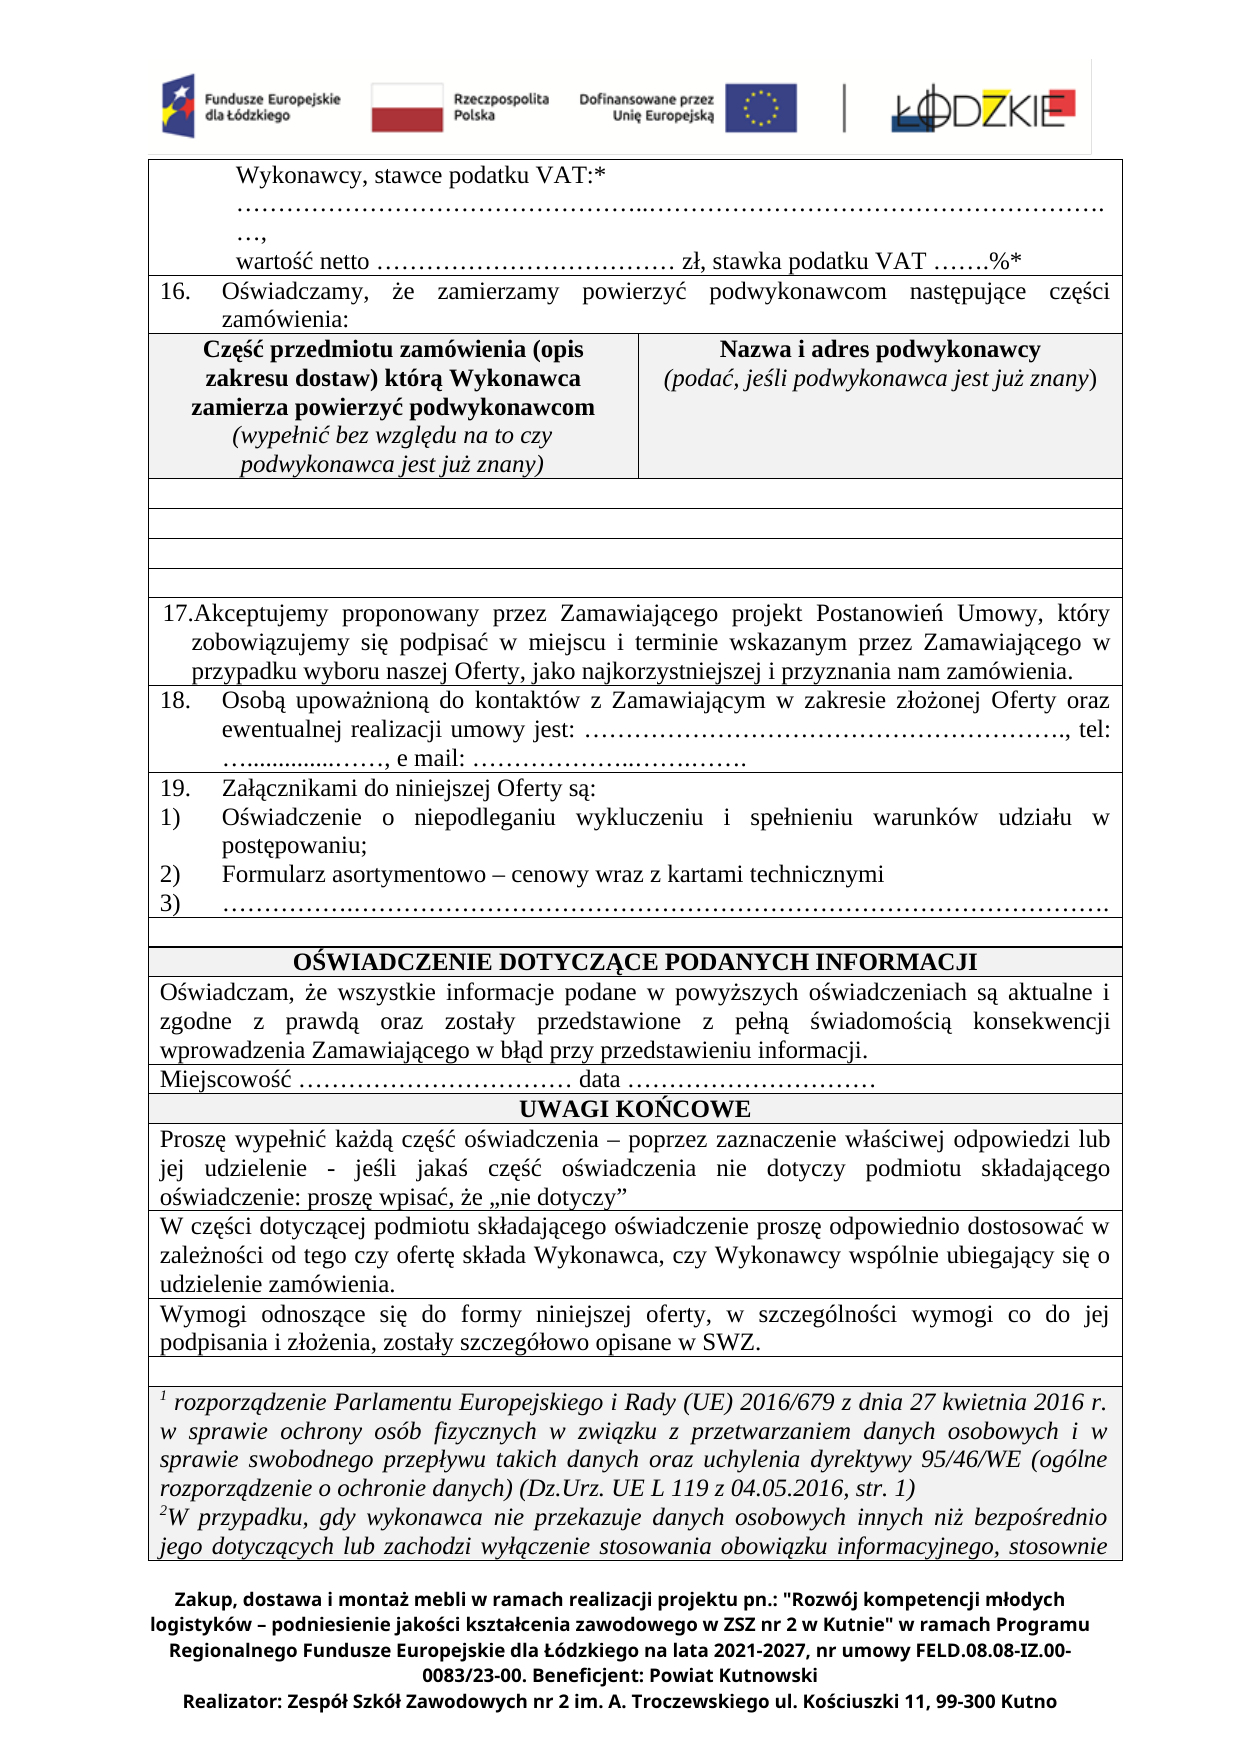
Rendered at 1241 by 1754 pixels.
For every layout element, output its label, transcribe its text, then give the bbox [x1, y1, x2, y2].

table_cell OŚWIADCZENIE DOTYCZĄCE PODANYCH INFORMACJI [149, 948, 1122, 976]
table_cell UWAGI KOŃCOWE [149, 1094, 1122, 1123]
table_cell 19. Załącznikami do niniejszej Oferty są: 1) Oświadczenie o niepodleganiu wykluczeniu i spełnieniu warunków udziału w postępowaniu; 2) Formularz asortymentowo – cenowy wraz z kartami technicznymi 3) …………….………………………………………………………………………………. [149, 773, 1122, 917]
table_cell [149, 569, 1122, 597]
table_cell [149, 479, 1122, 508]
table_cell Część przedmiotu zamówienia (opis zakresu dostaw) którą Wykonawca zamierza powierzyć podwykonawcom (wypełnić bez względu na to czy podwykonawca jest już znany) [149, 334, 638, 478]
table_cell W części dotyczącej podmiotu składającego oświadczenie proszę odpowiednio dostosować w zależności od tego czy ofertę składa Wykonawca, czy Wykonawcy wspólnie ubiegający się o udzielenie zamówienia. [149, 1211, 1122, 1298]
table_cell Proszę wypełnić każdą część oświadczenia – poprzez zaznaczenie właściwej odpowiedzi lub jej udzielenie - jeśli jakaś część oświadczenia nie dotyczy podmiotu składającego oświadczenie: proszę wpisać, że „nie dotyczy” [149, 1124, 1122, 1210]
table_cell [149, 1357, 1122, 1386]
table_cell 18. Osobą upoważnioną do kontaktów z Zamawiającym w zakresie złożonej Oferty oraz ewentualnej realizacji umowy jest: …………………………………………………., tel: …..............……, e mail: ………………..…….……. [149, 686, 1122, 772]
table_cell Oświadczam, że wszystkie informacje podane w powyższych oświadczeniach są aktualne i zgodne z prawdą oraz zostały przedstawione z pełną świadomością konsekwencji wprowadzenia Zamawiającego w błąd przy przedstawieniu informacji. [149, 977, 1122, 1063]
table_cell [149, 539, 1122, 567]
table_cell 17.Akceptujemy proponowany przez Zamawiającego projekt Postanowień Umowy, który zobowiązujemy się podpisać w miejscu i terminie wskazanym przez Zamawiającego w przypadku wyboru naszej Oferty, jako najkorzystniejszej i przyznania nam zamówienia. [149, 598, 1122, 684]
table_cell Nazwa i adres podwykonawcy (podać, jeśli podwykonawca jest już znany) [639, 334, 1122, 478]
picture [147, 59, 1093, 156]
table_cell [149, 918, 1122, 946]
table_cell Wymogi odnoszące się do formy niniejszej oferty, w szczególności wymogi co do jej podpisania i złożenia, zostały szczegółowo opisane w SWZ. [149, 1299, 1122, 1356]
table_cell 16. Oświadczamy, że zamierzamy powierzyć podwykonawcom następujące części zamówienia: [149, 276, 1122, 333]
table_cell Miejscowość …………………………… data ………………………… [149, 1065, 1122, 1093]
table_cell [149, 509, 1122, 538]
